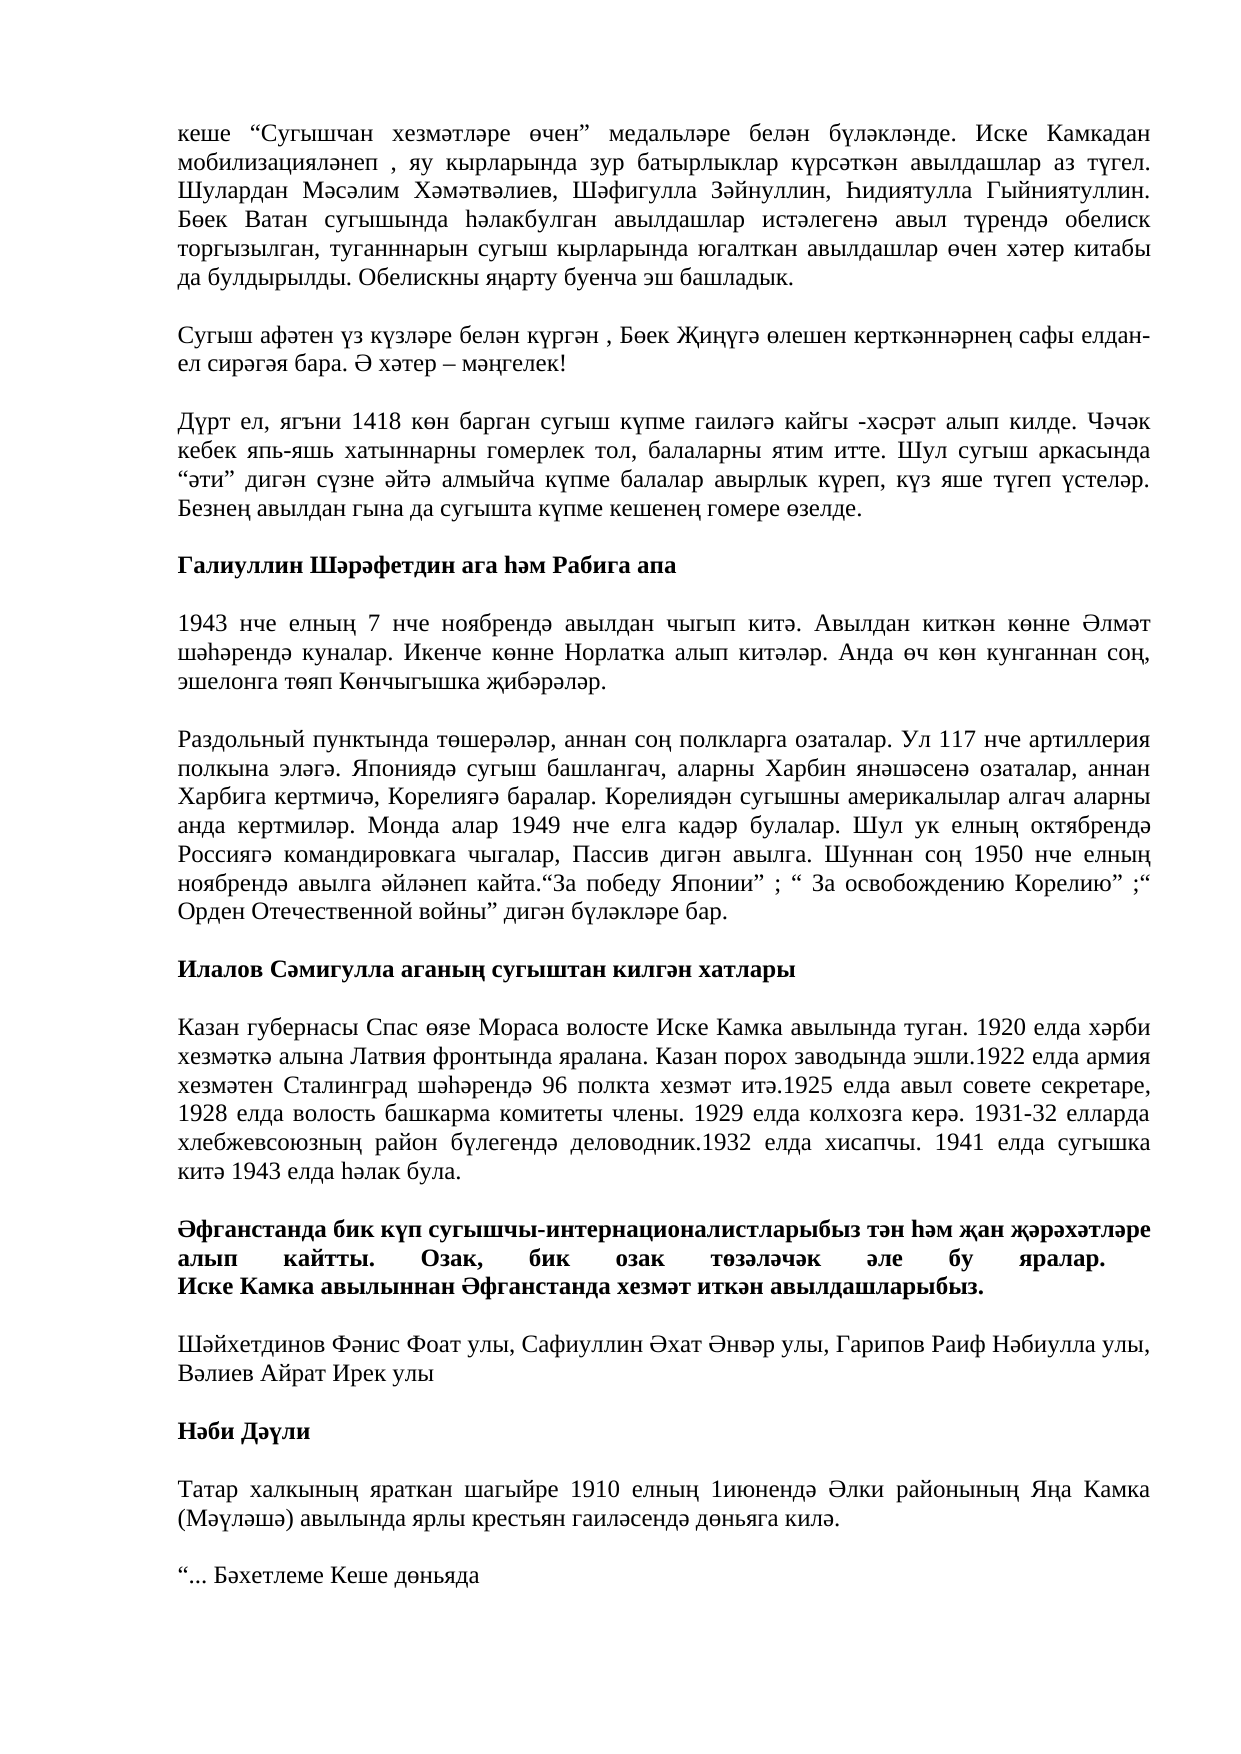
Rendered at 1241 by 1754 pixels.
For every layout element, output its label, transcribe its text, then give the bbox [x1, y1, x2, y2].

text Илалов Сәмигулла аганың сугыштан килгән хатлары [177, 954, 1152, 983]
text Әфганстанда бик күп сугышчы-интернационалистларыбыз тән һәм җан җәрәхәтләре алып кайтты. Озак, бик озак төзәләчәк әле бу яралар. Иске Камка авылыннан Әфганстанда хезмәт иткән авылдашларыбыз. [177, 1214, 1152, 1300]
text 1943 нче елның 7 нче ноябрендә авылдан чыгып китә. Авылдан киткән көнне Әлмәт шәһәрендә куналар. Икенче көнне Норлатка алып китәләр. Анда өч көн кунганнан соң, эшелонга төяп Көнчыгышка җибәрәләр. [177, 608, 1152, 695]
text Галиуллин Шәрәфетдин ага һәм Рабига апа [177, 551, 1152, 579]
text Татар халкының яраткан шагыйре 1910 елның 1июнендә Әлки районының Яңа Камка (Мәүләшә) авылында ярлы крестьян гаиләсендә дөньяга килә. [177, 1474, 1152, 1531]
text Нәби Дәүли [177, 1416, 1152, 1445]
text Дүрт ел, ягъни 1418 көн барган сугыш күпме гаиләгә кайгы -хәсрәт алып килде. Чәчәк кебек япь-яшь хатыннарны гомерлек тол, балаларны ятим итте. Шул сугыш аркасында “әти” дигән сүзне әйтә алмыйча күпме балалар авырлык күреп, күз яше түгеп үстеләр. Безнең авылдан гына да сугышта күпме кешенең гомере өзелде. [177, 406, 1152, 521]
text “... Бәхетлеме Кеше дөньяда [177, 1561, 1152, 1589]
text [177, 118, 1152, 291]
text Раздольный пунктында төшерәләр, аннан соң полкларга озаталар. Ул 117 нче артиллерия полкына эләгә. Япониядә сугыш башлангач, аларны Харбин янәшәсенә озаталар, аннан Харбига кертмичә, Корелиягә баралар. Корелиядән сугышны америкалылар алгач аларны анда кертмиләр. Монда алар 1949 нче елга кадәр булалар. Шул ук елның октябрендә Россиягә командировкага чыгалар, Пассив дигән авылга. Шуннан соң 1950 нче елның ноябрендә авылга әйләнеп кайта.“За победу Японии” ; “ За освобождению Корелию” ;“ Орден Отечественной войны” дигән бүләкләре бар. [177, 724, 1152, 925]
text Шәйхетдинов Фәнис Фоат улы, Сафиуллин Әхат Әнвәр улы, Гарипов Раиф Нәбиулла улы, Вәлиев Айрат Ирек улы [177, 1329, 1152, 1387]
text Казан губернасы Спас өязе Мораса волосте Иске Камка авылында туган. 1920 елда хәрби хезмәткә алына Латвия фронтында яралана. Казан порох заводында эшли.1922 елда армия хезмәтен Сталинград шәһәрендә 96 полкта хезмәт итә.1925 елда авыл совете секретаре, 1928 елда волость башкарма комитеты члены. 1929 елда колхозга керә. 1931-32 елларда хлебжевсоюзның район бүлегендә деловодник.1932 елда хисапчы. 1941 елда сугышка китә 1943 елда һәлак була. [177, 1012, 1152, 1185]
text Сугыш афәтен үз күзләре белән күргән , Бөек Җиңүгә өлешен керткәннәрнең сафы елдан-ел сирәгәя бара. Ә хәтер – мәңгелек! [177, 320, 1152, 377]
